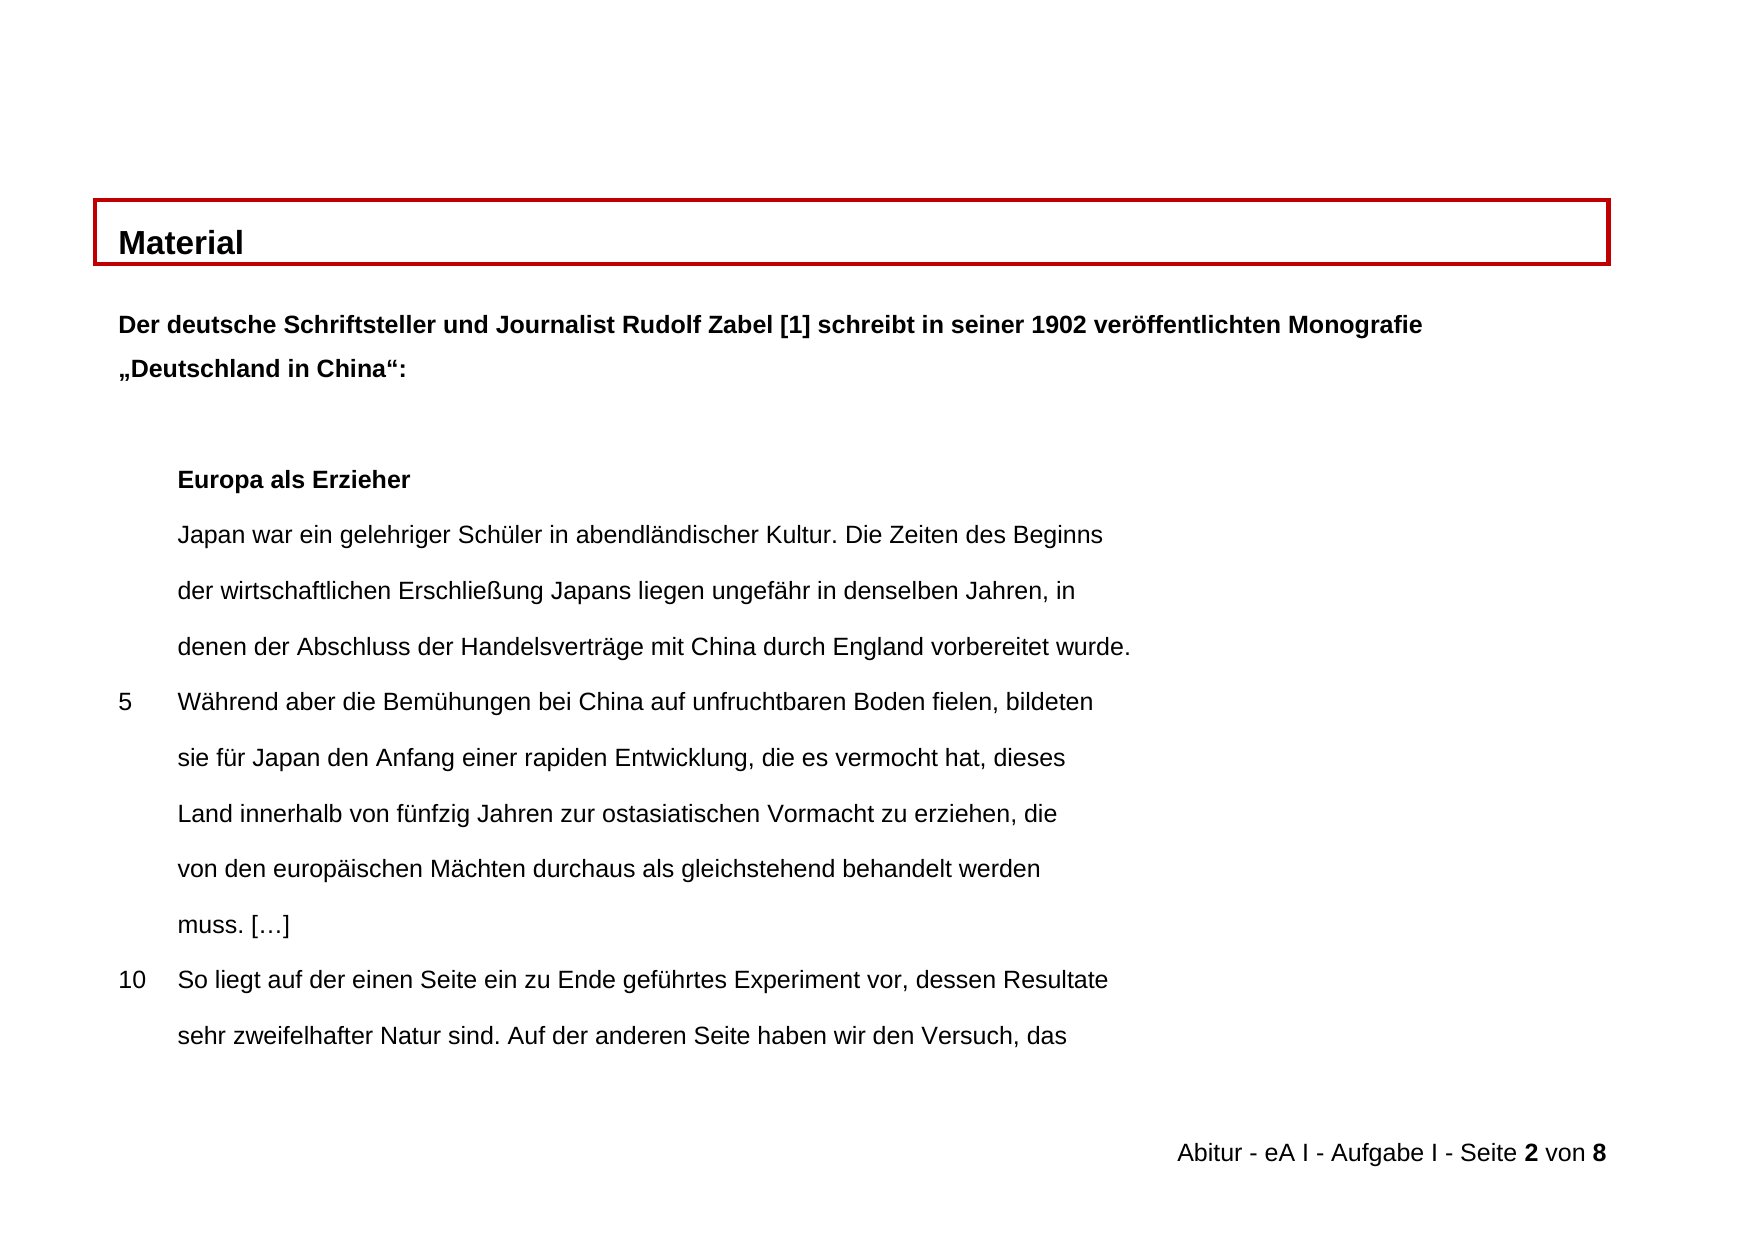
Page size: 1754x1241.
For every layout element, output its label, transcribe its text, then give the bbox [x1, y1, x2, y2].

list Japan war ein gelehriger Schüler in abendländischer Kultur. Die Zeiten des Beginns [177, 520, 1606, 549]
list sie für Japan den Anfang einer rapiden Entwicklung, die es vermocht hat, dieses [177, 743, 1606, 772]
list sehr zweifelhafter Natur sind. Auf der anderen Seite haben wir den Versuch, das [177, 1021, 1606, 1050]
list Europa als Erzieher [177, 465, 1606, 493]
text Der deutsche Schriftsteller und Journalist Rudolf Zabel [1] schreibt in seiner 1902 veröffentlichten Monografie „Deutschland in China“: [118, 310, 1606, 382]
list muss. […] [177, 910, 1606, 938]
list der wirtschaftlichen Erschließung Japans liegen ungefähr in denselben Jahren, in [177, 576, 1606, 605]
subtitle Material [97, 202, 1606, 262]
list 5 Während aber die Bemühungen bei China auf unfruchtbaren Boden fielen, bildeten [118, 687, 1606, 716]
list denen der Abschluss der Handelsverträge mit China durch England vorbereitet wurde. [177, 632, 1606, 660]
list von den europäischen Mächten durchaus als gleichstehend behandelt werden [177, 854, 1606, 883]
list 10 So liegt auf der einen Seite ein zu Ende geführtes Experiment vor, dessen Resultate [118, 965, 1606, 994]
list Land innerhalb von fünfzig Jahren zur ostasiatischen Vormacht zu erziehen, die [177, 798, 1606, 827]
